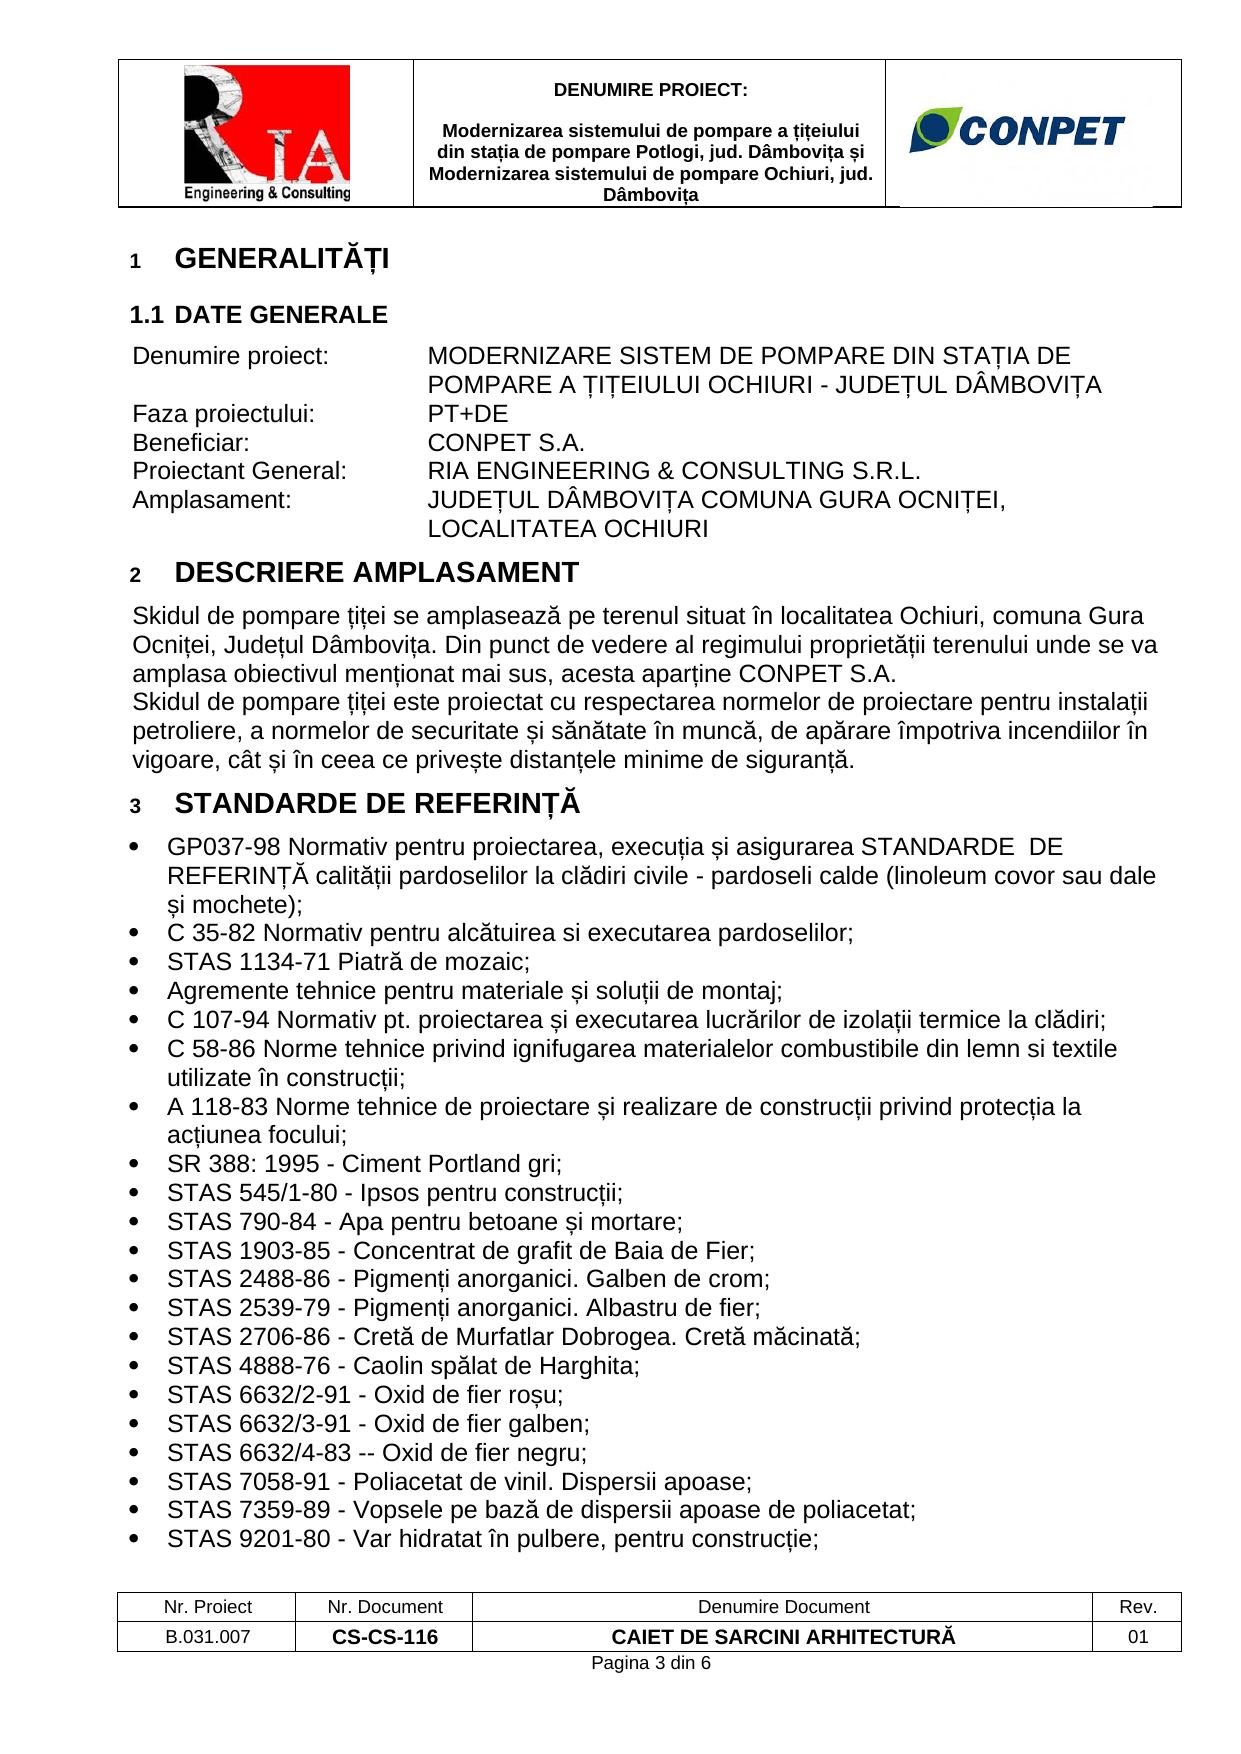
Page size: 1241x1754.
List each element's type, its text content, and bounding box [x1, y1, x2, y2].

table_cell JUDEȚUL DÂMBOVIȚA COMUNA GURA OCNIȚEI, LOCALITATEA OCHIURI [413, 485, 1181, 542]
table_cell STAS 7359-89 - Vopsele pe bază de dispersii apoase de poliacetat; [118, 1495, 1181, 1524]
table_cell Faza proiectului: [118, 399, 413, 427]
table_cell STAS 1134-71 Piatră de mozaic; [118, 947, 1181, 976]
table_cell STAS 6632/2-91 - Oxid de fier roșu; [118, 1380, 1181, 1409]
table_cell DATE GENERALE [118, 288, 1181, 341]
table_cell C 107-94 Normativ pt. proiectarea și executarea lucrărilor de izolații termice la clădiri; [118, 1005, 1181, 1034]
table_cell STAS 2539-79 - Pigmenți anorganici. Albastru de fier; [118, 1293, 1181, 1322]
table_cell RIA ENGINEERING & CONSULTING S.R.L. [413, 456, 1181, 485]
table_cell STAS 2488-86 - Pigmenți anorganici. Galben de crom; [118, 1265, 1181, 1293]
table_cell STAS 4888-76 - Caolin spălat de Harghita; [118, 1351, 1181, 1380]
table_cell STANDARDE DE REFERINȚĂ [118, 774, 1181, 832]
table_cell GP037-98 Normativ pentru proiectarea, execuția și asigurarea STANDARDE DE REFERINȚĂ calității pardoselilor la clădiri civile - pardoseli calde (linoleum covor sau dale și mochete); [118, 832, 1181, 918]
table_cell A 118-83 Norme tehnice de proiectare și realizare de construcții privind protecția la acțiunea focului; [118, 1091, 1181, 1149]
table_cell STAS 2706-86 - Cretă de Murfatlar Dobrogea. Cretă măcinată; [118, 1322, 1181, 1351]
table_cell STAS 545/1-80 - Ipsos pentru construcții; [118, 1178, 1181, 1207]
table_cell STAS 9201-80 - Var hidratat în pulbere, pentru construcție; [118, 1524, 1181, 1553]
table_cell Beneficiar: [118, 428, 413, 456]
table_cell STAS 790-84 - Apa pentru betoane și mortare; [118, 1207, 1181, 1236]
table_cell STAS 6632/3-91 - Oxid de fier galben; [118, 1409, 1181, 1438]
table_cell Proiectant General: [118, 456, 413, 485]
table_cell C 35-82 Normativ pentru alcătuirea si executarea pardoselilor; [118, 919, 1181, 947]
picture [899, 60, 1153, 207]
table_cell STAS 6632/4-83 -- Oxid de fier negru; [118, 1438, 1181, 1466]
table_cell MODERNIZARE SISTEM DE POMPARE DIN STAȚIA DE POMPARE A ȚIȚEIULUI OCHIURI - JUDEȚUL DÂMBOVIȚA [413, 341, 1181, 399]
table_cell Skidul de pompare țiței este proiectat cu respectarea normelor de proiectare pentru instalații petroliere, a normelor de securitate și sănătate în muncă, de apărare împotriva incendiilor în vigoare, cât și în ceea ce privește distanțele minime de siguranță. [118, 687, 1181, 773]
table_cell SR 388: 1995 - Ciment Portland gri; [118, 1149, 1181, 1178]
table_cell Agremente tehnice pentru materiale și soluții de montaj; [118, 976, 1181, 1005]
table_cell STAS 1903-85 - Concentrat de grafit de Baia de Fier; [118, 1236, 1181, 1264]
table_cell C 58-86 Norme tehnice privind ignifugarea materialelor combustibile din lemn si textile utilizate în construcții; [118, 1034, 1181, 1091]
table_header GENERALITĂȚI [118, 229, 1181, 287]
table_cell CONPET S.A. [413, 428, 1181, 456]
table_cell Denumire proiect: [118, 341, 413, 399]
table_cell DESCRIERE AMPLASAMENT [118, 543, 1181, 601]
table_cell Skidul de pompare țiței se amplasează pe terenul situat în localitatea Ochiuri, comuna Gura Ocniței, Județul Dâmbovița. Din punct de vedere al regimului proprietății terenului unde se va amplasa obiectivul menționat mai sus, acesta aparține CONPET S.A. [118, 601, 1181, 687]
table_cell Amplasament: [118, 485, 413, 542]
table_cell PT+DE [413, 399, 1181, 427]
picture [184, 65, 350, 202]
table_cell STAS 7058-91 - Poliacetat de vinil. Dispersii apoase; [118, 1466, 1181, 1495]
